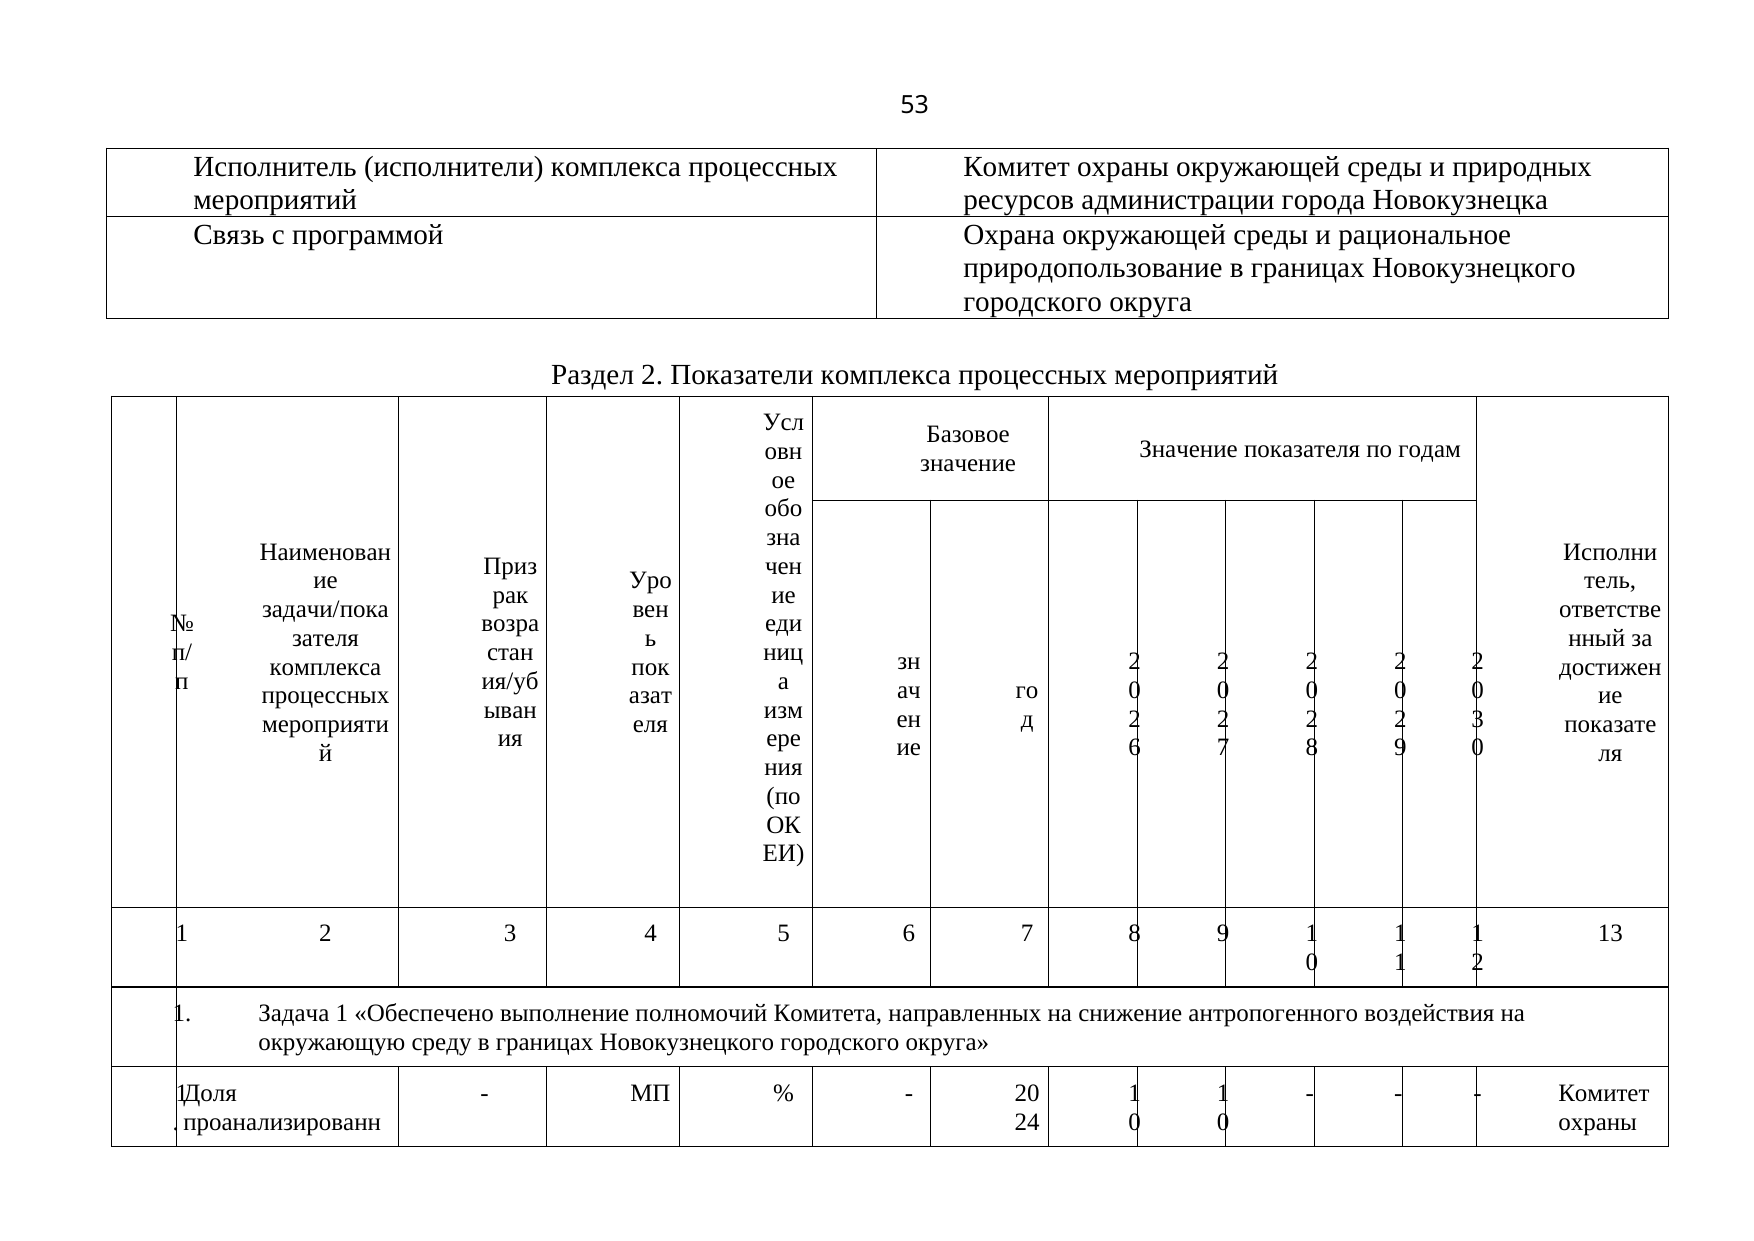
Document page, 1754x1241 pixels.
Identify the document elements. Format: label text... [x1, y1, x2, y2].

table_cell 2024 [931, 1067, 1048, 1146]
table_header Базовое значение [813, 397, 1048, 499]
table_header Призрак возрастания/убывания [399, 397, 546, 907]
table_cell 2029 [1315, 501, 1402, 907]
table_cell 100 [1049, 1067, 1137, 1146]
table_cell значение [813, 501, 930, 907]
table_cell 12 [1403, 908, 1476, 986]
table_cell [1477, 1067, 1668, 1146]
table_cell 5 [680, 908, 812, 986]
table_cell МП [547, 1067, 679, 1146]
table_header Комитет охраны окружающей среды и природных ресурсов администрации города Новокузнецка [877, 149, 1668, 216]
table_cell год [931, 501, 1048, 907]
table_cell % [680, 1067, 812, 1146]
table_header Наименование задачи/показателя комплекса процессных мероприятий [177, 397, 398, 907]
table_cell - [1315, 1067, 1402, 1146]
table_cell 1.1 [112, 1067, 176, 1146]
table_cell 2030 [1403, 501, 1476, 907]
table_cell 11 [1315, 908, 1402, 986]
table_cell - [399, 1067, 546, 1146]
table_cell Связь с программой [107, 217, 876, 317]
table_header Исполнитель, ответственный за достижение показателя [1477, 397, 1668, 907]
table_cell 6 [813, 908, 930, 986]
table_header Условное обозначение единица измерения (по ОКЕИ) [680, 397, 812, 907]
table_cell 8 [1049, 908, 1137, 986]
table_cell 9 [1138, 908, 1225, 986]
text Раздел 2. Показатели комплекса процессных мероприятий [193, 357, 1636, 391]
table_cell - [1403, 1067, 1476, 1146]
table_cell Задача 1 «Обеспечено выполнение полномочий Комитета, направленных на снижение антропогенного воздействия на окружающую среду в границах Новокузнецкого городского округа» [177, 988, 1668, 1066]
table_cell 100 [1138, 1067, 1225, 1146]
table_cell Охрана окружающей среды и рациональное природопользование в границах Новокузнецкого городского округа [877, 217, 1668, 317]
table_header Уровень показателя [547, 397, 679, 907]
table_cell 2026 [1049, 501, 1137, 907]
table_cell 2027 [1138, 501, 1225, 907]
table_cell 4 [547, 908, 679, 986]
table_cell 7 [931, 908, 1048, 986]
table_header № п/п [112, 397, 176, 907]
table_cell 2 [177, 908, 398, 986]
table_cell - [813, 1067, 930, 1146]
table_header Значение показателя по годам [1049, 397, 1476, 499]
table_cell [177, 1067, 398, 1146]
table_cell 1. [112, 988, 176, 1066]
table_cell 1 [112, 908, 176, 986]
table_cell - [1226, 1067, 1314, 1146]
table_cell 10 [1226, 908, 1314, 986]
table_cell 3 [399, 908, 546, 986]
table_cell 13 [1477, 908, 1668, 986]
table_header Исполнитель (исполнители) комплекса процессных мероприятий [107, 149, 876, 216]
table_cell 2028 [1226, 501, 1314, 907]
